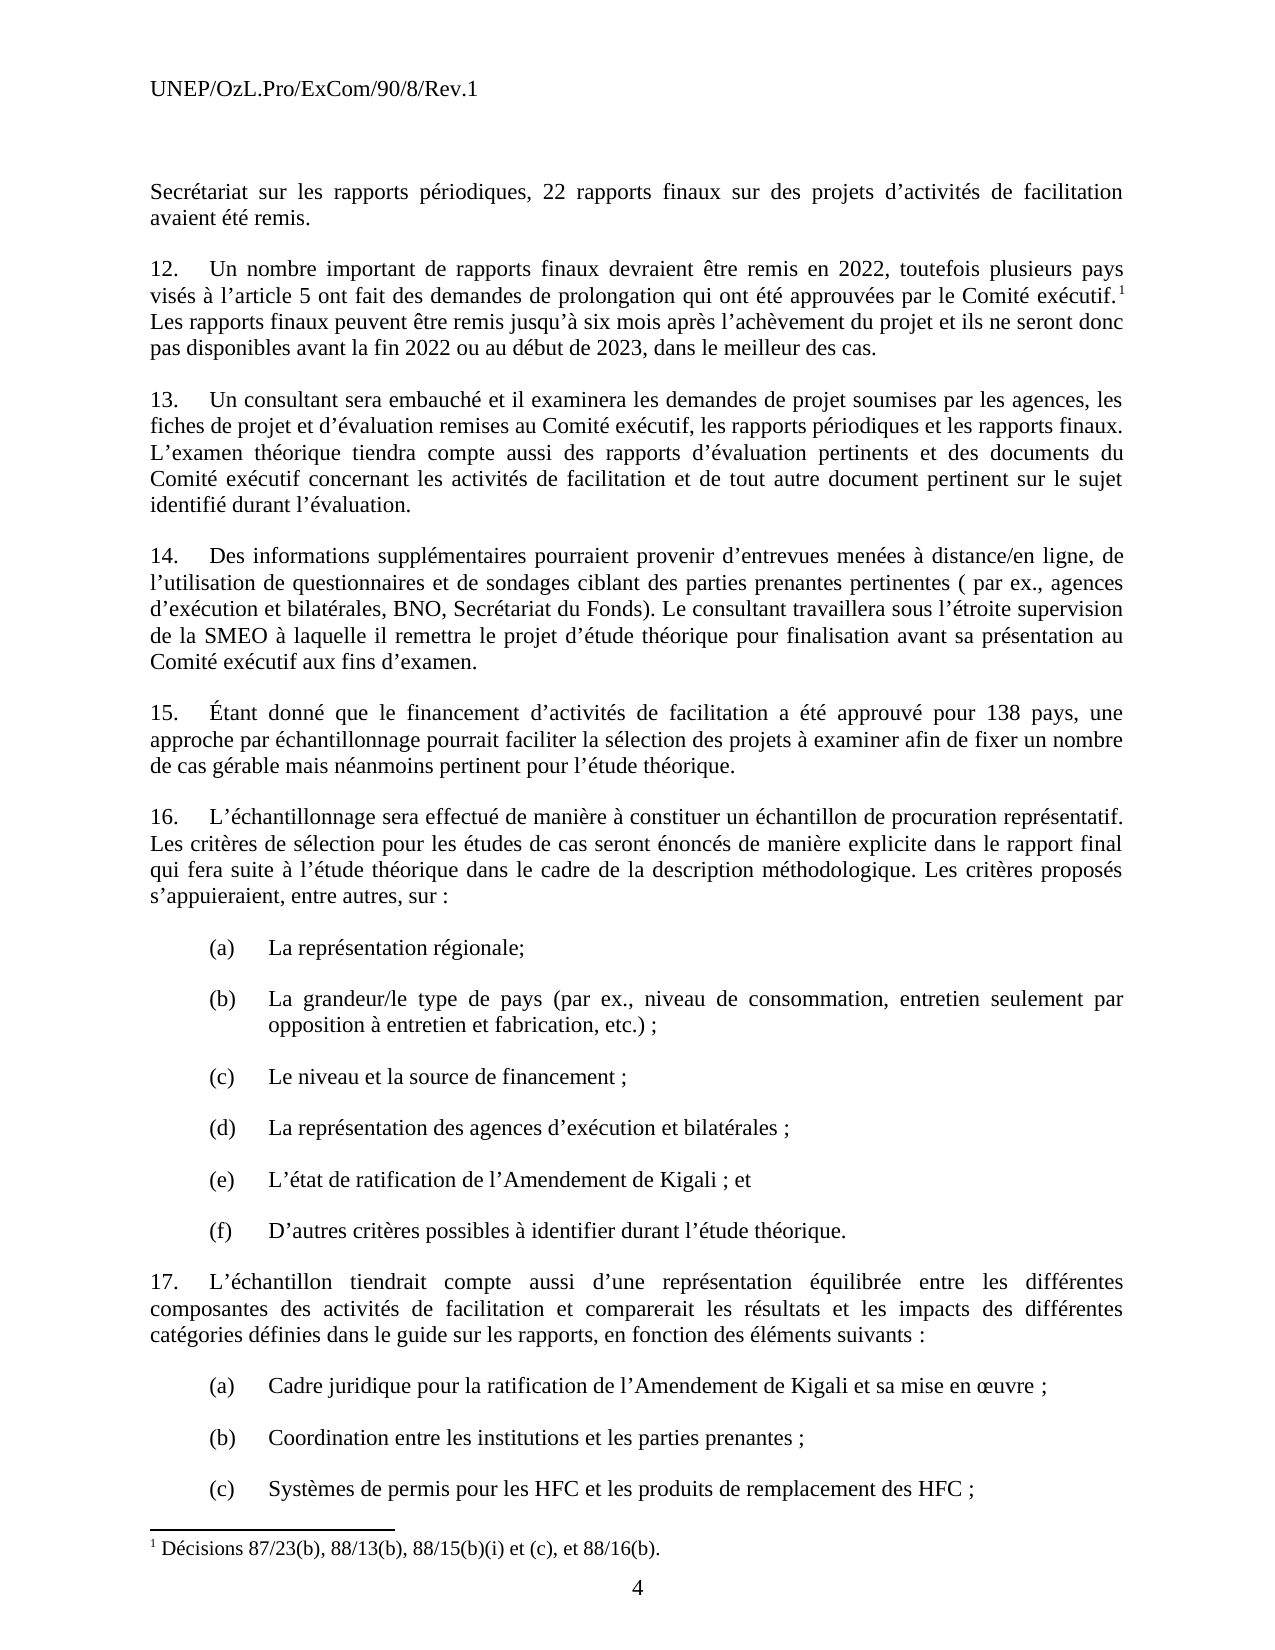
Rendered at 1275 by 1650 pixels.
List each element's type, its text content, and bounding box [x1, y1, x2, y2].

subtitle La représentation des agences d’exécution et bilatérales ; [209, 1114, 1125, 1141]
subtitle Un nombre important de rapports finaux devraient être remis en 2022, toutefois plusieurs pays visés à l’article 5 ont fait des demandes de prolongation qui ont été approuvées par le Comité exécutif. Les rapports finaux peuvent être remis jusqu’à six mois après l’achèvement du projet et ils ne seront donc pas disponibles avant la fin 2022 ou au début de 2023, dans le meilleur des cas. [150, 255, 1125, 361]
subtitle Le niveau et la source de financement ; [209, 1063, 1125, 1089]
subtitle Cadre juridique pour la ratification de l’Amendement de Kigali et sa mise en œuvre ; [209, 1372, 1125, 1399]
subtitle Des informations supplémentaires pourraient provenir d’entrevues menées à distance/en ligne, de l’utilisation de questionnaires et de sondages ciblant des parties prenantes pertinentes ( par ex., agences d’exécution et bilatérales, BNO, Secrétariat du Fonds). Le consultant travaillera sous l’étroite supervision de la SMEO à laquelle il remettra le projet d’étude théorique pour finalisation avant sa présentation au Comité exécutif aux fins d’examen. [150, 543, 1125, 674]
subtitle L’échantillonnage sera effectué de manière à constituer un échantillon de procuration représentatif. Les critères de sélection pour les études de cas seront énoncés de manière explicite dans le rapport final qui fera suite à l’étude théorique dans le cadre de la description méthodologique. Les critères proposés s’appuieraient, entre autres, sur : [150, 803, 1125, 909]
subtitle L’état de ratification de l’Amendement de Kigali ; et [209, 1166, 1125, 1192]
subtitle D’autres critères possibles à identifier durant l’étude théorique. [209, 1217, 1125, 1243]
subtitle Coordination entre les institutions et les parties prenantes ; [209, 1424, 1125, 1450]
subtitle L’échantillon tiendrait compte aussi d’une représentation équilibrée entre les différentes composantes des activités de facilitation et comparerait les résultats et les impacts des différentes catégories définies dans le guide sur les rapports, en fonction des éléments suivants : [150, 1268, 1125, 1347]
subtitle Un consultant sera embauché et il examinera les demandes de projet soumises par les agences, les fiches de projet et d’évaluation remises au Comité exécutif, les rapports périodiques et les rapports finaux. L’examen théorique tiendra compte aussi des rapports d’évaluation pertinents et des documents du Comité exécutif concernant les activités de facilitation et de tout autre document pertinent sur le sujet identifié durant l’évaluation. [150, 386, 1125, 518]
subtitle La grandeur/le type de pays (par ex., niveau de consommation, entretien seulement par opposition à entretien et fabrication, etc.) ; [209, 985, 1125, 1038]
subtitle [150, 178, 1125, 230]
subtitle Étant donné que le financement d’activités de facilitation a été approuvé pour 138 pays, une approche par échantillonnage pourrait faciliter la sélection des projets à examiner afin de fixer un nombre de cas gérable mais néanmoins pertinent pour l’étude théorique. [150, 699, 1125, 778]
subtitle Systèmes de permis pour les HFC et les produits de remplacement des HFC ; [209, 1475, 1125, 1501]
subtitle La représentation régionale; [209, 934, 1125, 960]
